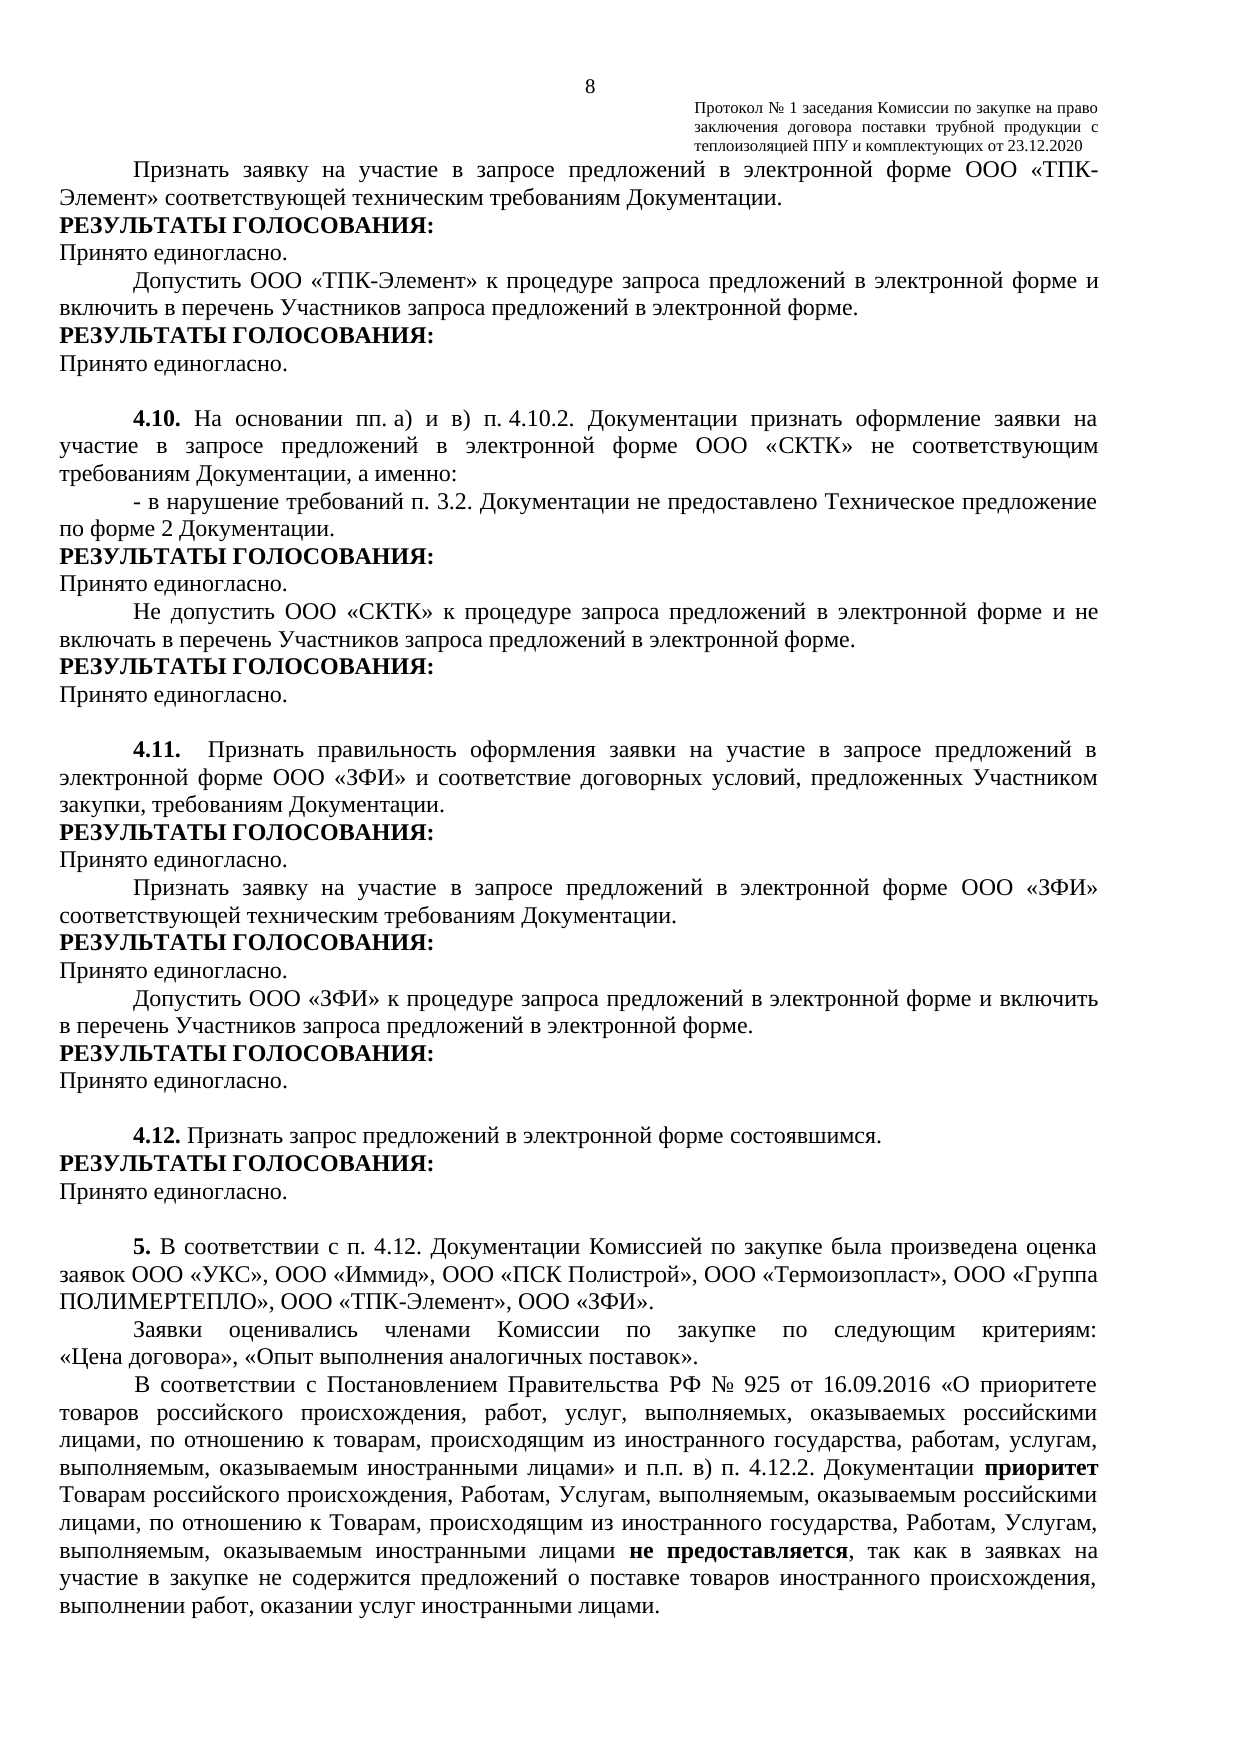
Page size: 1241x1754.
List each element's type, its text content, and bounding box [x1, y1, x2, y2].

subtitle 4.10. На основании пп. а) и в) п. 4.10.2. Документации признать оформление заявки на участие в запросе предложений в электронной форме ООО «СКТК» не соответствующим требованиям Документации, а именно: [59, 404, 1098, 487]
text Допустить ООО «ЗФИ» к процедуре запроса предложений в электронной форме и включить в перечень Участников запроса предложений в электронной форме. [59, 983, 1098, 1039]
text Принято единогласно. [59, 956, 1098, 983]
text РЕЗУЛЬТАТЫ ГОЛОСОВАНИЯ: [59, 928, 1098, 956]
text Принято единогласно. [59, 1177, 1098, 1204]
text 4.12. Признать запрос предложений в электронной форме состоявшимся. [59, 1122, 1098, 1149]
text РЕЗУЛЬТАТЫ ГОЛОСОВАНИЯ: [59, 1149, 1098, 1177]
text Не допустить ООО «СКТК» к процедуре запроса предложений в электронной форме и не включать в перечень Участников запроса предложений в электронной форме. [59, 597, 1098, 652]
text Принято единогласно. [59, 680, 1098, 707]
text Принято единогласно. [59, 1066, 1098, 1094]
text РЕЗУЛЬТАТЫ ГОЛОСОВАНИЯ: [59, 1039, 1098, 1066]
text Принято единогласно. [59, 846, 1098, 873]
text Принято единогласно. [59, 349, 1098, 376]
list 5. В соответствии с п. 4.12. Документации Комиссией по закупке была произведена оценка заявок ООО «УКС», ООО «Иммид», ООО «ПСК Полистрой», ООО «Термоизопласт», ООО «Группа ПОЛИМЕРТЕПЛО», ООО «ТПК-Элемент», ООО «ЗФИ». [59, 1232, 1098, 1315]
list Заявки оценивались членами Комиссии по закупке по следующим критериям: «Цена договора», «Опыт выполнения аналогичных поставок». [59, 1315, 1098, 1370]
text Признать заявку на участие в запросе предложений в электронной форме ООО «ЗФИ» соответствующей техническим требованиям Документации. [59, 873, 1098, 928]
text РЕЗУЛЬТАТЫ ГОЛОСОВАНИЯ: [59, 542, 1098, 569]
text РЕЗУЛЬТАТЫ ГОЛОСОВАНИЯ: [59, 818, 1098, 846]
text Допустить ООО «ТПК-Элемент» к процедуре запроса предложений в электронной форме и включить в перечень Участников запроса предложений в электронной форме. [59, 266, 1098, 321]
text - в нарушение требований п. 3.2. Документации не предоставлено Техническое предложение по форме 2 Документации. [59, 487, 1098, 542]
text РЕЗУЛЬТАТЫ ГОЛОСОВАНИЯ: [59, 321, 1098, 349]
text Признать заявку на участие в запросе предложений в электронной форме ООО «ТПК-Элемент» соответствующей техническим требованиям Документации. [59, 155, 1098, 211]
text Принято единогласно. [59, 238, 1098, 266]
text РЕЗУЛЬТАТЫ ГОЛОСОВАНИЯ: [59, 211, 1098, 238]
text 4.11. Признать правильность оформления заявки на участие в запросе предложений в электронной форме ООО «ЗФИ» и соответствие договорных условий, предложенных Участником закупки, требованиям Документации. [59, 735, 1098, 818]
text РЕЗУЛЬТАТЫ ГОЛОСОВАНИЯ: [59, 652, 1098, 680]
text Принято единогласно. [59, 569, 1098, 597]
text В соответствии с Постановлением Правительства РФ № 925 от 16.09.2016 «О приоритете товаров российского происхождения, работ, услуг, выполняемых, оказываемых российскими лицами, по отношению к товарам, происходящим из иностранного государства, работам, услугам, выполняемым, оказываемым иностранными лицами» и п.п. в) п. 4.12.2. Документации приоритет Товарам российского происхождения, Работам, Услугам, выполняемым, оказываемым российскими лицами, по отношению к Товарам, происходящим из иностранного государства, Работам, Услугам, выполняемым, оказываемым иностранными лицами не предоставляется, так как в заявках на участие в закупке не содержится предложений о поставке товаров иностранного происхождения, выполнении работ, оказании услуг иностранными лицами. [59, 1370, 1098, 1618]
